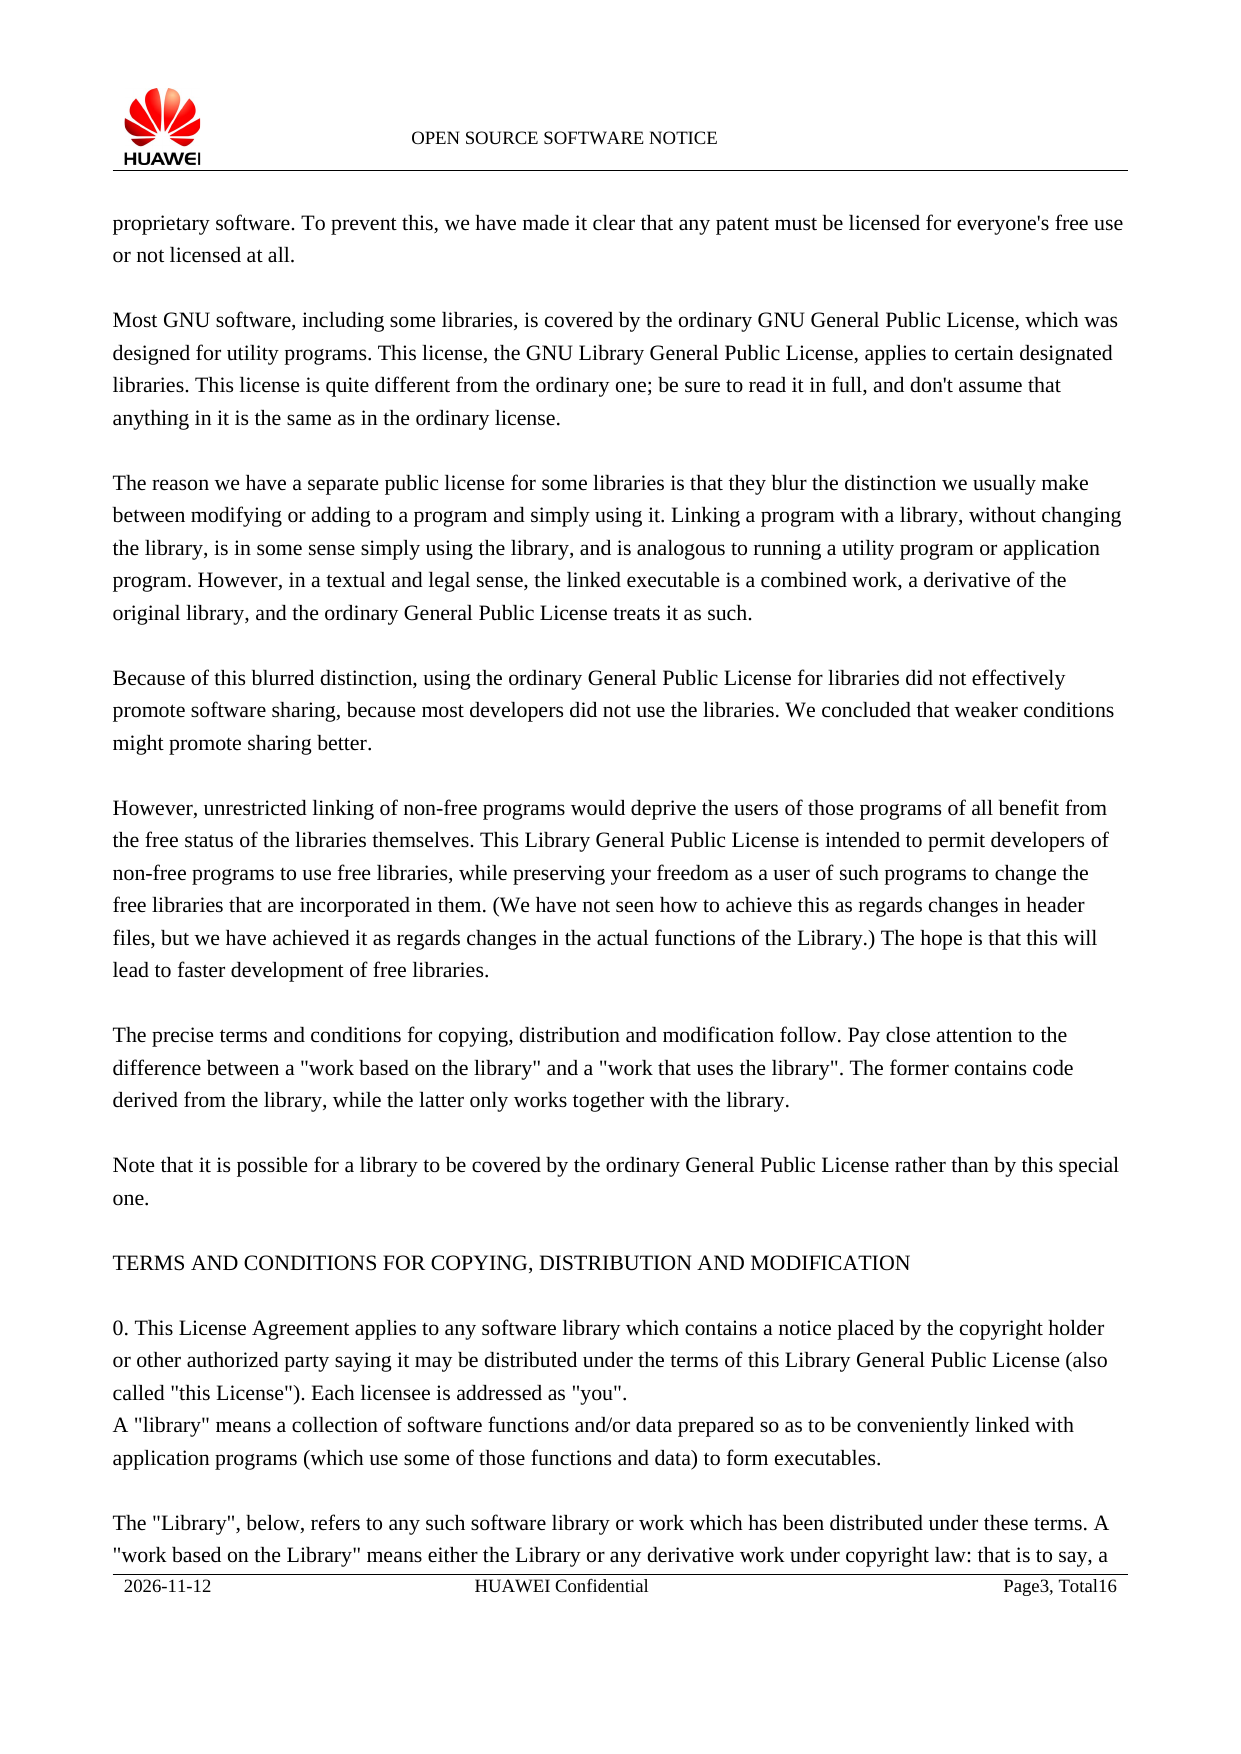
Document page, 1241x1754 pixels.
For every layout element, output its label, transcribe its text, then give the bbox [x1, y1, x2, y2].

picture [124, 88, 201, 165]
